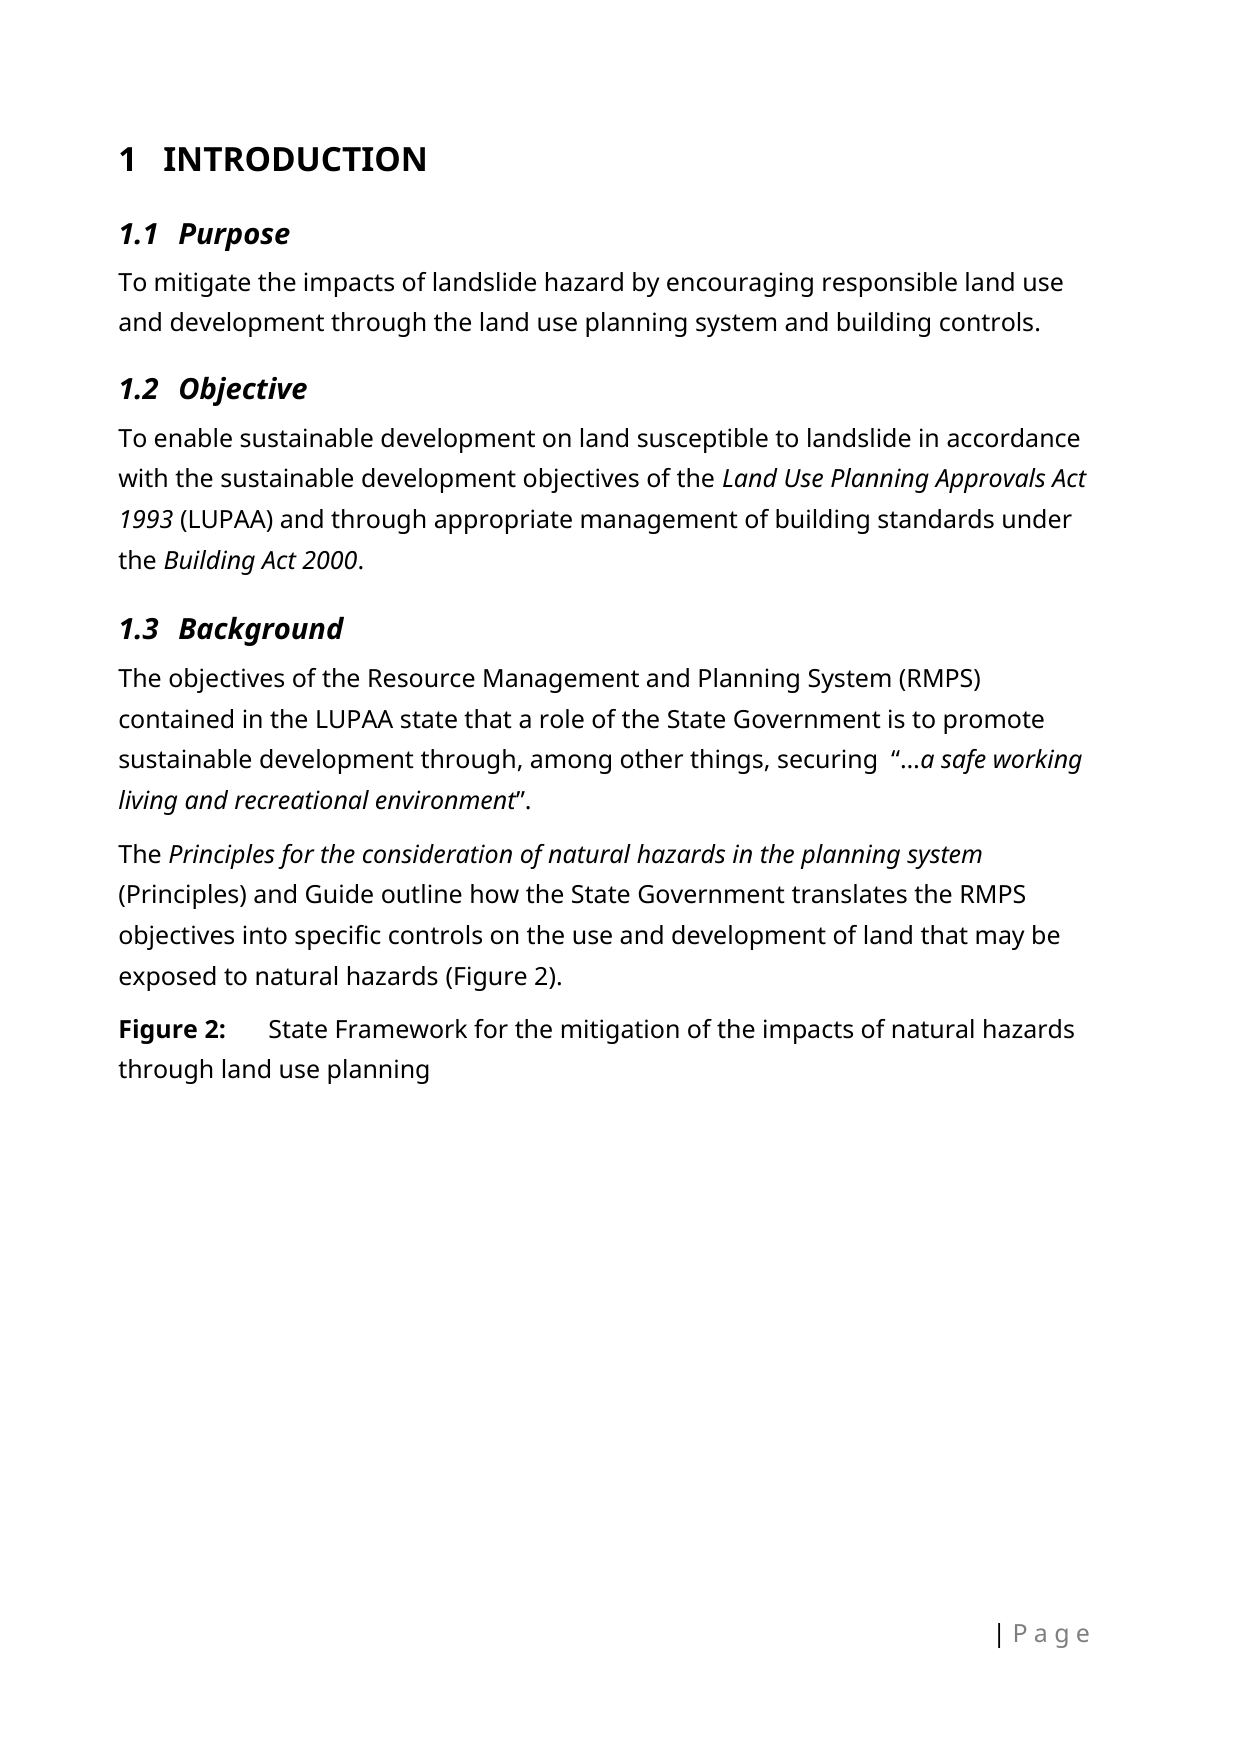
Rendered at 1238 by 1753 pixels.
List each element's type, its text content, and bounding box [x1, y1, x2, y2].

subtitle Purpose [118, 213, 1090, 253]
subtitle Background [118, 608, 1090, 648]
text The Principles for the consideration of natural hazards in the planning system (Principles) and Guide outline how the State Government translates the RMPS objectives into specific controls on the use and development of land that may be exposed to natural hazards (Figure 2). [118, 836, 1089, 993]
text Figure 2: State Framework for the mitigation of the impacts of natural hazards through land use planning [118, 1012, 1090, 1085]
text The objectives of the Resource Management and Planning System (RMPS) contained in the LUPAA state that a role of the State Government is to promote sustainable development through, among other things, securing “…a safe working living and recreational environment”. [118, 660, 1089, 817]
subtitle Introduction [118, 136, 1090, 181]
subtitle Objective [118, 368, 1090, 408]
text To enable sustainable development on land susceptible to landslide in accordance with the sustainable development objectives of the Land Use Planning Approvals Act 1993 (LUPAA) and through appropriate management of building standards under the Building Act 2000. [118, 420, 1089, 577]
text To mitigate the impacts of landslide hazard by encouraging responsible land use and development through the land use planning system and building controls. [118, 265, 1090, 338]
